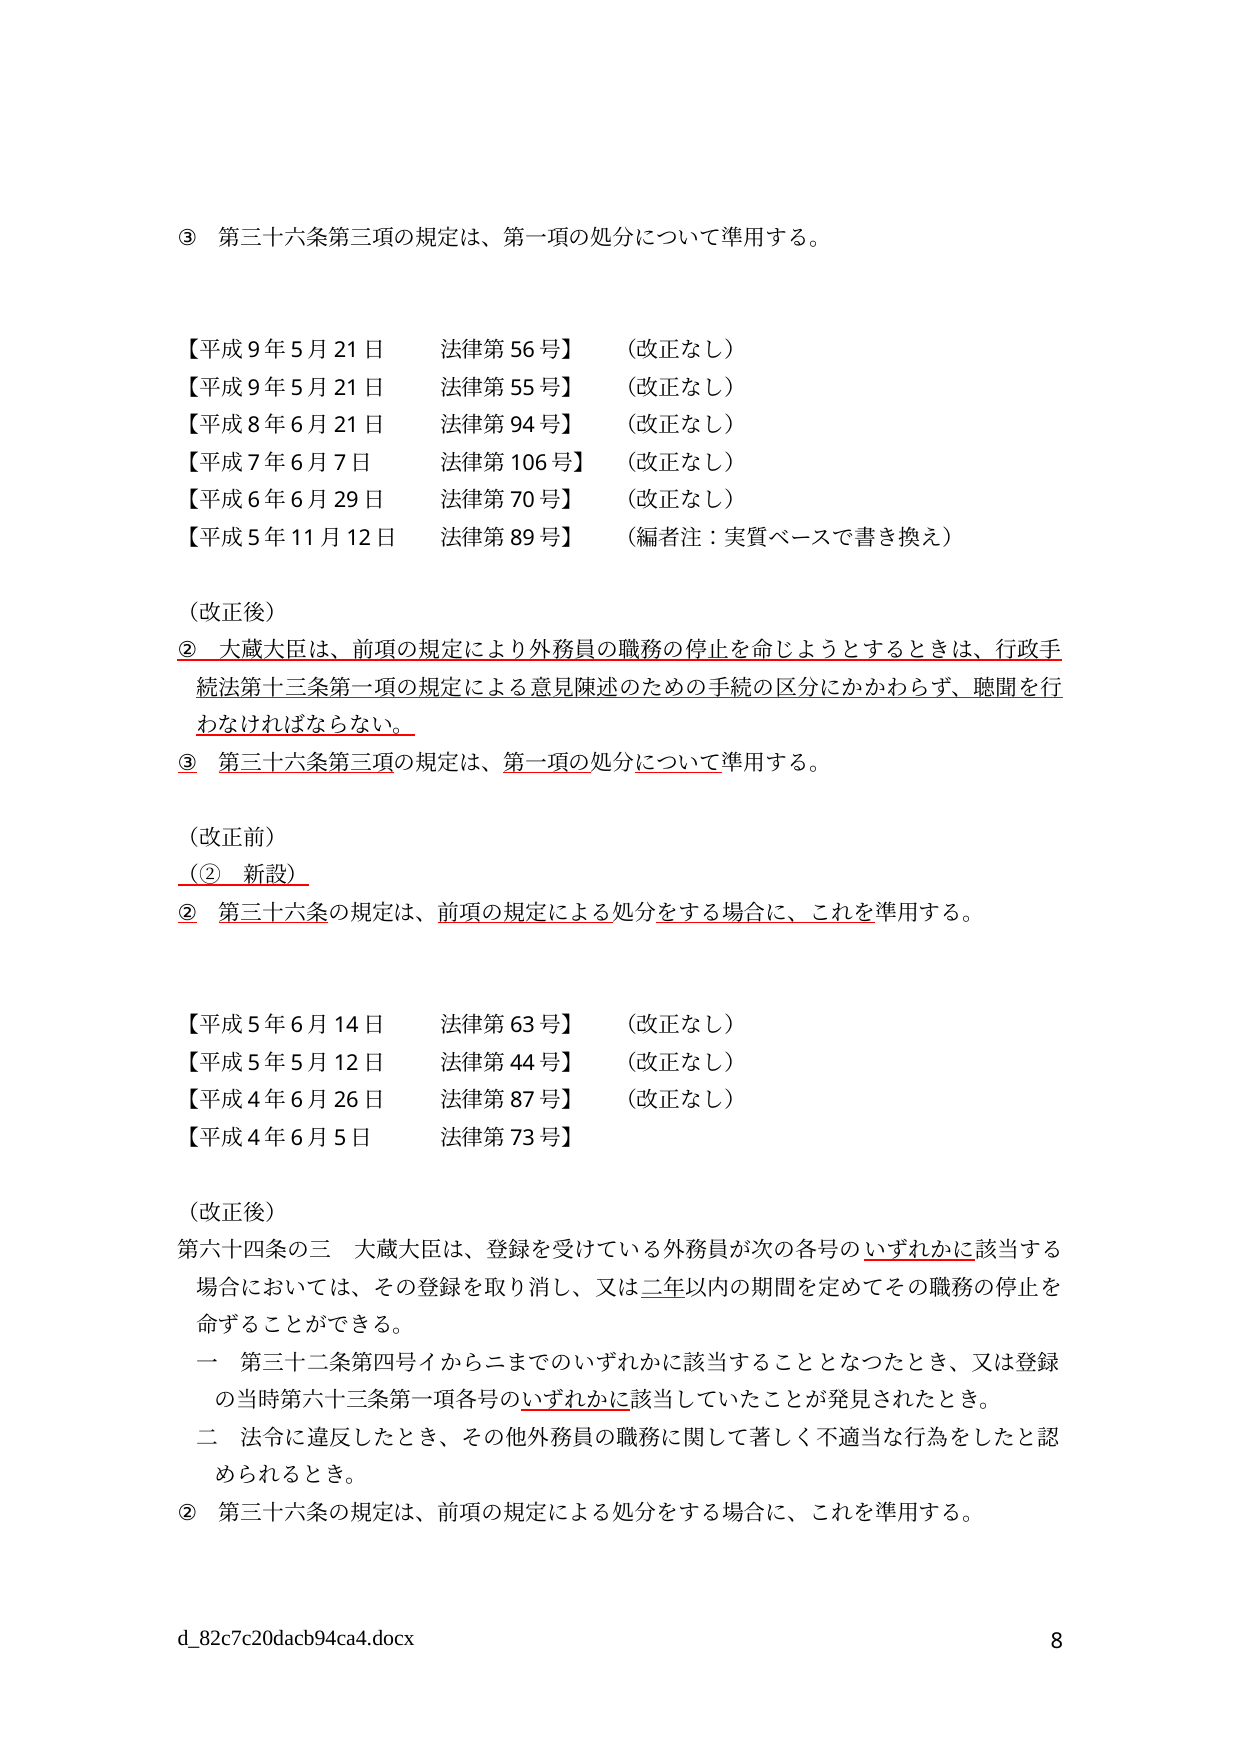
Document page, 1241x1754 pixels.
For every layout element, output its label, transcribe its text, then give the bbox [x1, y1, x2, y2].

text 【平成9年5月21日 法律第55号】 （改正なし） [177, 367, 1063, 404]
text ② 第三十六条の規定は、前項の規定による処分をする場合に、これを準用する。 [177, 892, 1063, 929]
text 【平成5年6月14日 法律第63号】 （改正なし） [177, 1004, 1063, 1042]
text 【平成4年6月26日 法律第87号】 （改正なし） [177, 1079, 1063, 1117]
text 【平成5年5月12日 法律第44号】 （改正なし） [177, 1042, 1063, 1079]
text （改正後） [177, 1192, 1063, 1229]
text 【平成6年6月29日 法律第70号】 （改正なし） [177, 479, 1063, 517]
text 【平成4年6月5日 法律第73号】 [177, 1117, 1063, 1154]
text 【平成5年11月12日 法律第89号】 （編者注：実質ベースで書き換え） [177, 517, 1063, 554]
text 第六十四条の三 大蔵大臣は、登録を受けている外務員が次の各号のいずれかに該当する場合においては、その登録を取り消し、又は二年以内の期間を定めてその職務の停止を命ずることができる。 [177, 1229, 1063, 1342]
text ③ 第三十六条第三項の規定は、第一項の処分について準用する。 [177, 217, 1063, 254]
text （改正後） [177, 592, 1063, 629]
text ③ 第三十六条第三項の規定は、第一項の処分について準用する。 [177, 742, 1063, 779]
text 【平成7年6月7日 法律第106号】 （改正なし） [177, 442, 1063, 479]
text 【平成8年6月21日 法律第94号】 （改正なし） [177, 404, 1063, 442]
text 二 法令に違反したとき、その他外務員の職務に関して著しく不適当な行為をしたと認められるとき。 [196, 1417, 1063, 1492]
text 【平成9年5月21日 法律第56号】 （改正なし） [177, 329, 1063, 367]
text ② 第三十六条の規定は、前項の規定による処分をする場合に、これを準用する。 [177, 1492, 1063, 1529]
text 一 第三十二条第四号イからニまでのいずれかに該当することとなつたとき、又は登録の当時第六十三条第一項各号のいずれかに該当していたことが発見されたとき。 [196, 1342, 1063, 1417]
text （② 新設） [177, 854, 1063, 892]
text （改正前） [177, 817, 1063, 854]
text ② 大蔵大臣は、前項の規定により外務員の職務の停止を命じようとするときは、行政手続法第十三条第一項の規定による意見陳述のための手続の区分にかかわらず、聴聞を行わなければならない。 [177, 629, 1063, 742]
